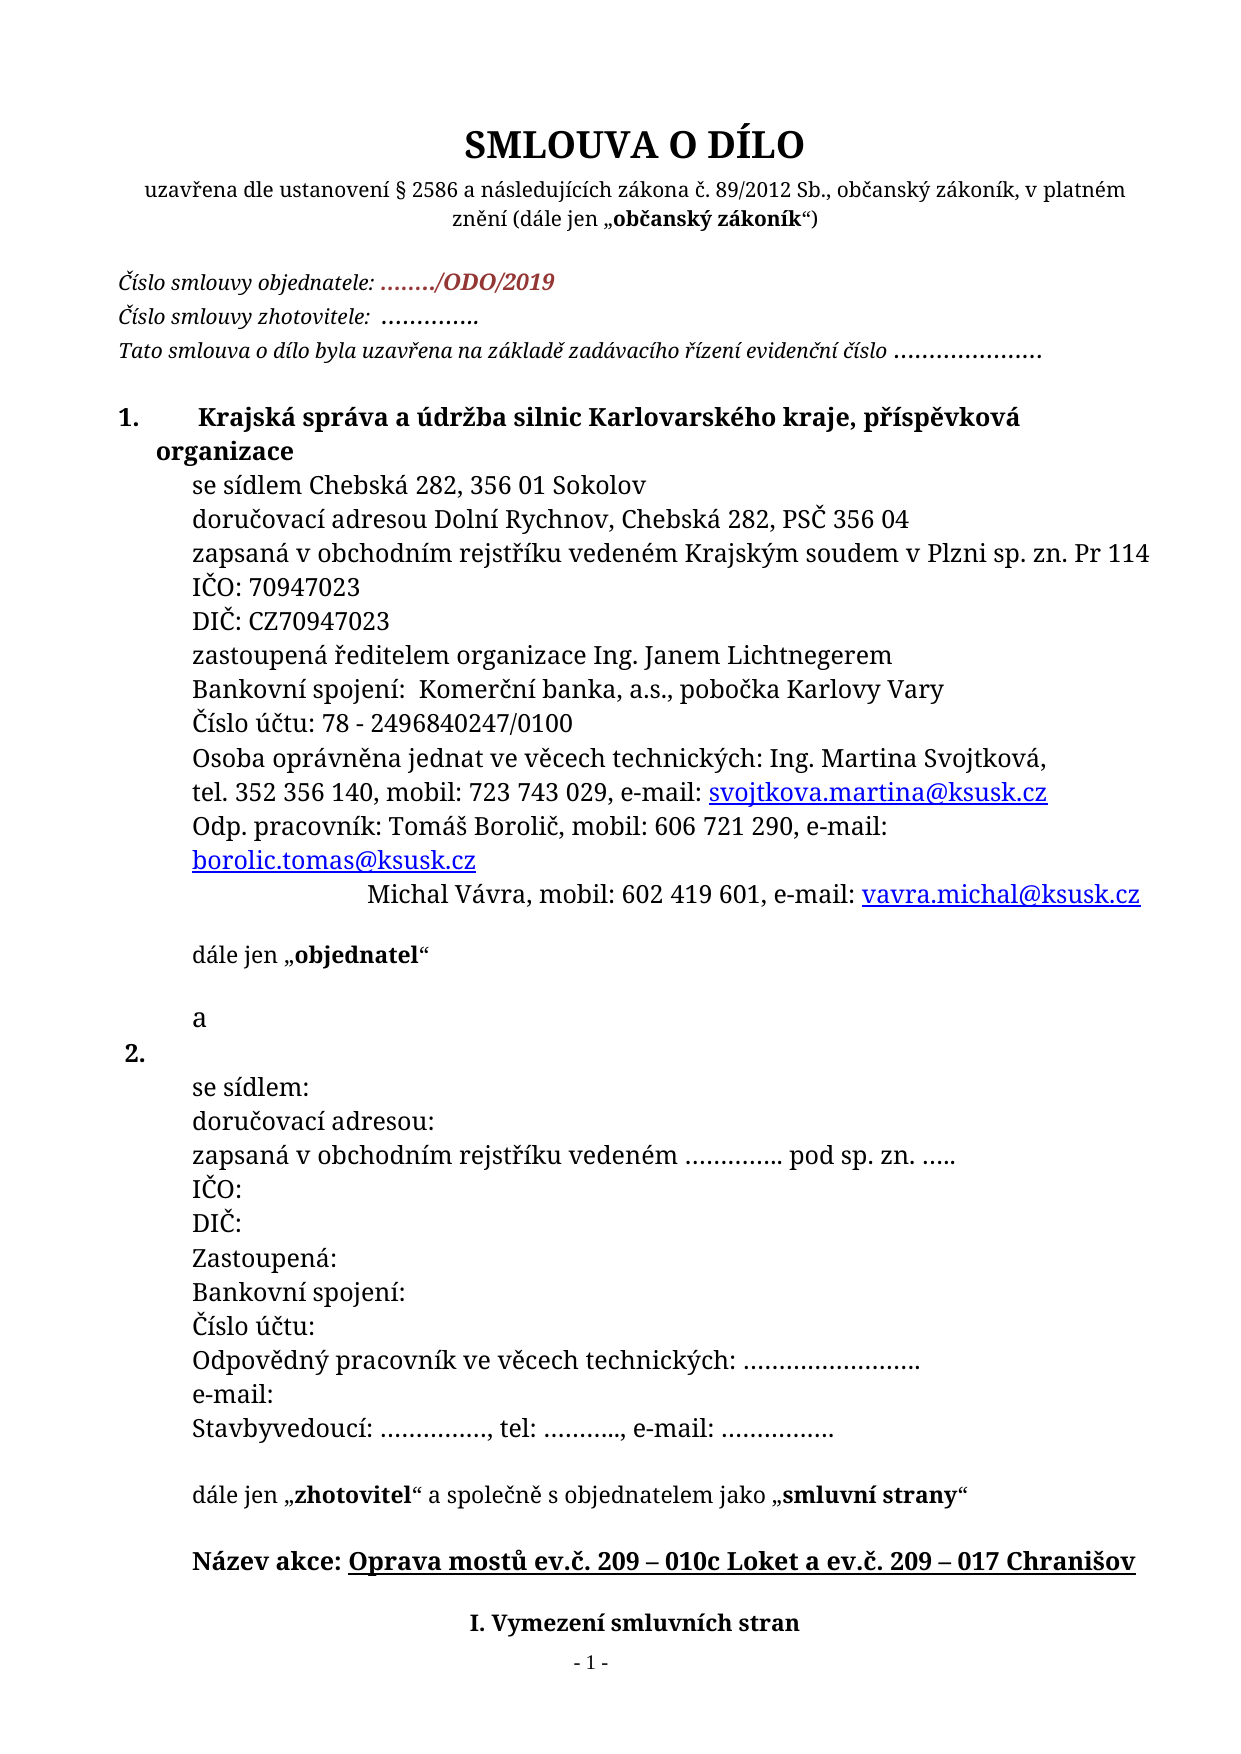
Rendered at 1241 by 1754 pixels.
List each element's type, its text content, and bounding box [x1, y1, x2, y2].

text doručovací adresou: [118, 1104, 1152, 1138]
text Stavbyvedoucí: ……………, tel: ……….., e-mail: ……………. [118, 1411, 1152, 1444]
text dále jen „zhotovitel“ a společně s objednatelem jako „smluvní strany“ [118, 1479, 1152, 1510]
text uzavřena dle ustanovení § 2586 a následujících zákona č. 89/2012 Sb., občanský zákoník, v platném znění (dále jen „občanský zákoník“) [118, 175, 1152, 232]
text doručovací adresou Dolní Rychnov, Chebská 282, PSČ 356 04 [192, 502, 1152, 536]
text Číslo účtu: [118, 1308, 1152, 1342]
text IČO: [118, 1172, 1152, 1206]
text se sídlem: [118, 1070, 1152, 1104]
text IČO: 70947023 [192, 570, 1152, 604]
text Zastoupená: [118, 1240, 1152, 1274]
text Číslo smlouvy objednatele: ……../ODO/2019 [118, 266, 1152, 297]
text zapsaná v obchodním rejstříku vedeném ………….. pod sp. zn. ….. [118, 1138, 1152, 1172]
text Číslo účtu: 78 - 2496840247/0100 [192, 706, 1152, 740]
text Číslo smlouvy zhotovitele: ………….. [118, 297, 1152, 331]
text Michal Vávra, mobil: 602 419 601, e-mail: vavra.michal@ksusk.cz [192, 876, 1152, 911]
text DIČ: CZ70947023 [192, 604, 1152, 638]
text Název akce: Oprava mostů ev.č. 209 – 010c Loket a ev.č. 209 – 017 Chranišov [118, 1544, 1152, 1578]
text e-mail: [118, 1376, 1152, 1411]
text zapsaná v obchodním rejstříku vedeném Krajským soudem v Plzni sp. zn. Pr 114 [192, 536, 1152, 570]
text 1. Krajská správa a údržba silnic Karlovarského kraje, příspěvková organizace [118, 399, 1152, 468]
text Tato smlouva o dílo byla uzavřena na základě zadávacího řízení evidenční číslo ………………… [118, 331, 1152, 366]
text Odp. pracovník: Tomáš Borolič, mobil: 606 721 290, e-mail: borolic.tomas@ksusk.cz [192, 808, 1152, 876]
text Odpovědný pracovník ve věcech technických: ……………………. [118, 1342, 1152, 1376]
text zastoupená ředitelem organizace Ing. Janem Lichtnegerem [192, 638, 1152, 672]
text se sídlem Chebská 282, 356 01 Sokolov [192, 468, 1152, 502]
text DIČ: [118, 1206, 1152, 1240]
text tel. 352 356 140, mobil: 723 743 029, e-mail: svojtkova.martina@ksusk.cz [192, 774, 1152, 808]
subtitle SMLOUVA O DÍLO [118, 118, 1152, 169]
text a [118, 999, 1152, 1036]
text Osoba oprávněna jednat ve věcech technických: Ing. Martina Svojtková, [192, 740, 1152, 774]
text dále jen „objednatel“ [118, 939, 1152, 971]
text I. Vymezení smluvních stran [118, 1606, 1152, 1638]
text Bankovní spojení: [118, 1274, 1152, 1308]
text 2. [118, 1036, 1152, 1070]
text Bankovní spojení: Komerční banka, a.s., pobočka Karlovy Vary [192, 672, 1152, 706]
